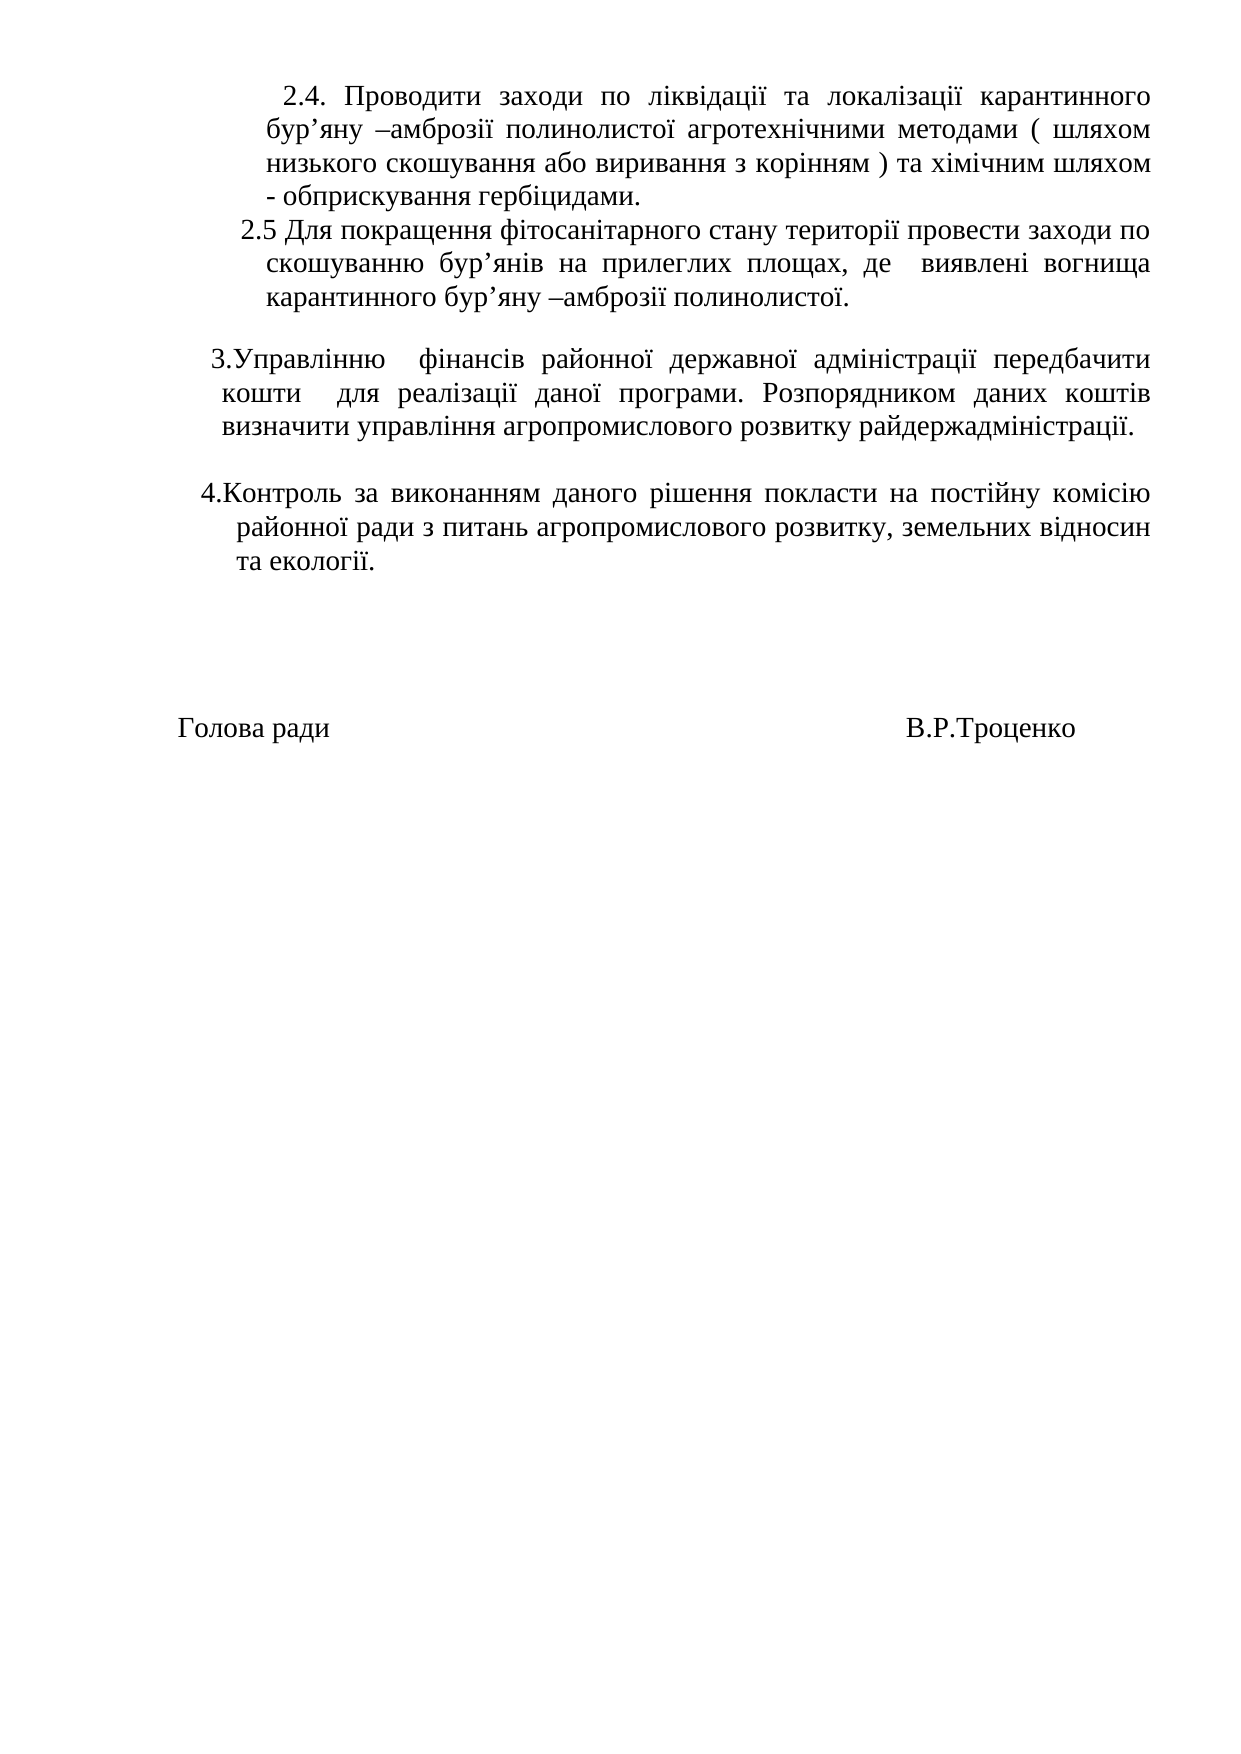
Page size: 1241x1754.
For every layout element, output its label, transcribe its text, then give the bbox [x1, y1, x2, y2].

text 3.Управлінню фінансів районної державної адміністрації передбачити кошти для реалізації даної програми. Розпорядником даних коштів визначити управління агропромислового розвитку райдержадміністрації. [177, 341, 1152, 442]
text 2.5 Для покращення фітосанітарного стану території провести заходи по скошуванню бур’янів на прилеглих площах, де виявлені вогнища карантинного бур’яну –амброзії полинолистої. [177, 212, 1152, 313]
text 4.Контроль за виконанням даного рішення покласти на постійну комісію районної ради з питань агропромислового розвитку, земельних відносин та екології. [201, 476, 1152, 576]
text Голова ради В.Р.Троценко [177, 710, 1152, 744]
text 2.4. Проводити заходи по ліквідації та локалізації карантинного бур’яну –амброзії полинолистої агротехнічними методами ( шляхом низького скошування або виривання з корінням ) та хімічним шляхом - обприскування гербіцидами. [177, 78, 1152, 212]
